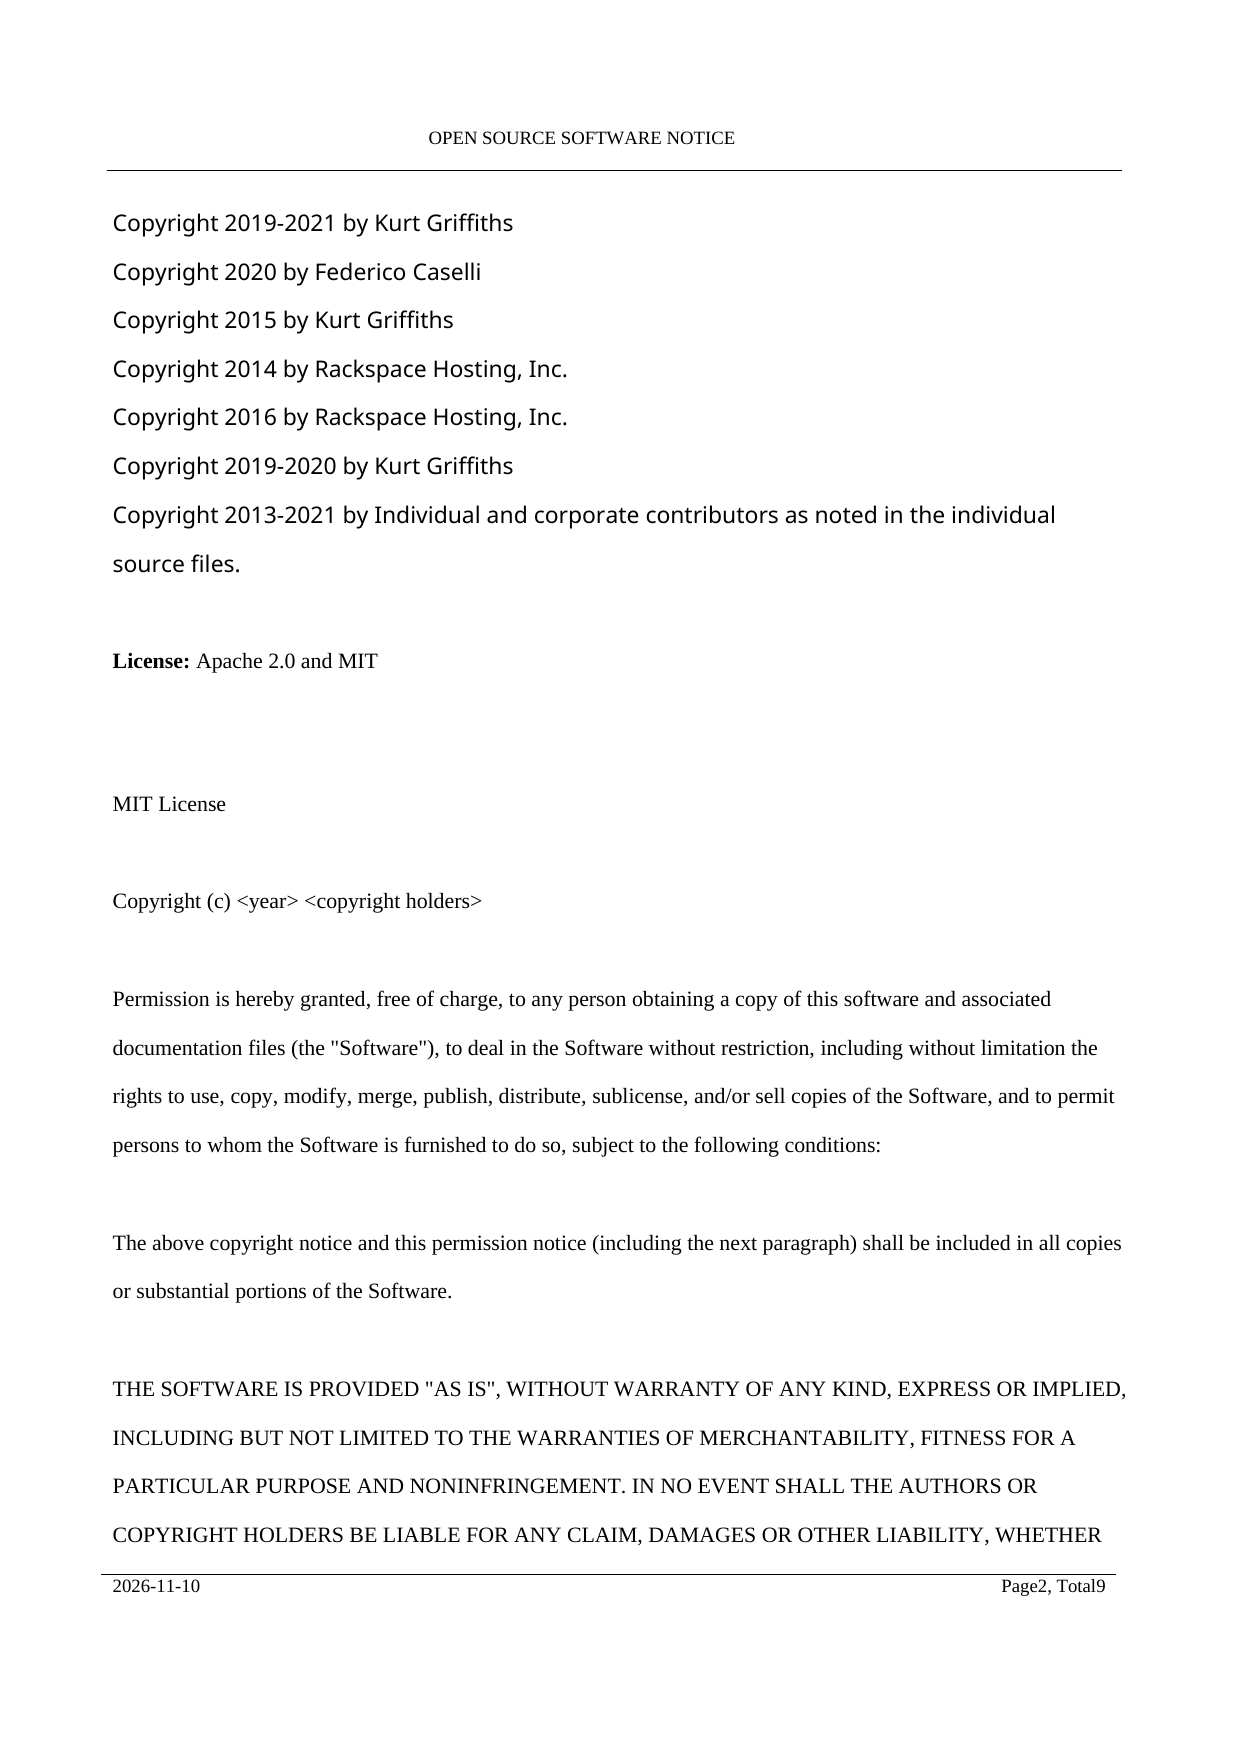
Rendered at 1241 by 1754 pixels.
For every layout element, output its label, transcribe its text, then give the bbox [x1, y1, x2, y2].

text License: Apache 2.0 and MIT [112, 644, 1128, 677]
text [112, 206, 1128, 288]
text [112, 689, 1128, 1551]
text Copyright 2015 by Kurt Griffiths Copyright 2014 by Rackspace Hosting, Inc. Copyright 2016 by Rackspace Hosting, Inc. Copyright 2019-2020 by Kurt Griffiths Copyright 2013-2021 by Individual and corporate contributors as noted in the individual source files. [112, 303, 1128, 628]
